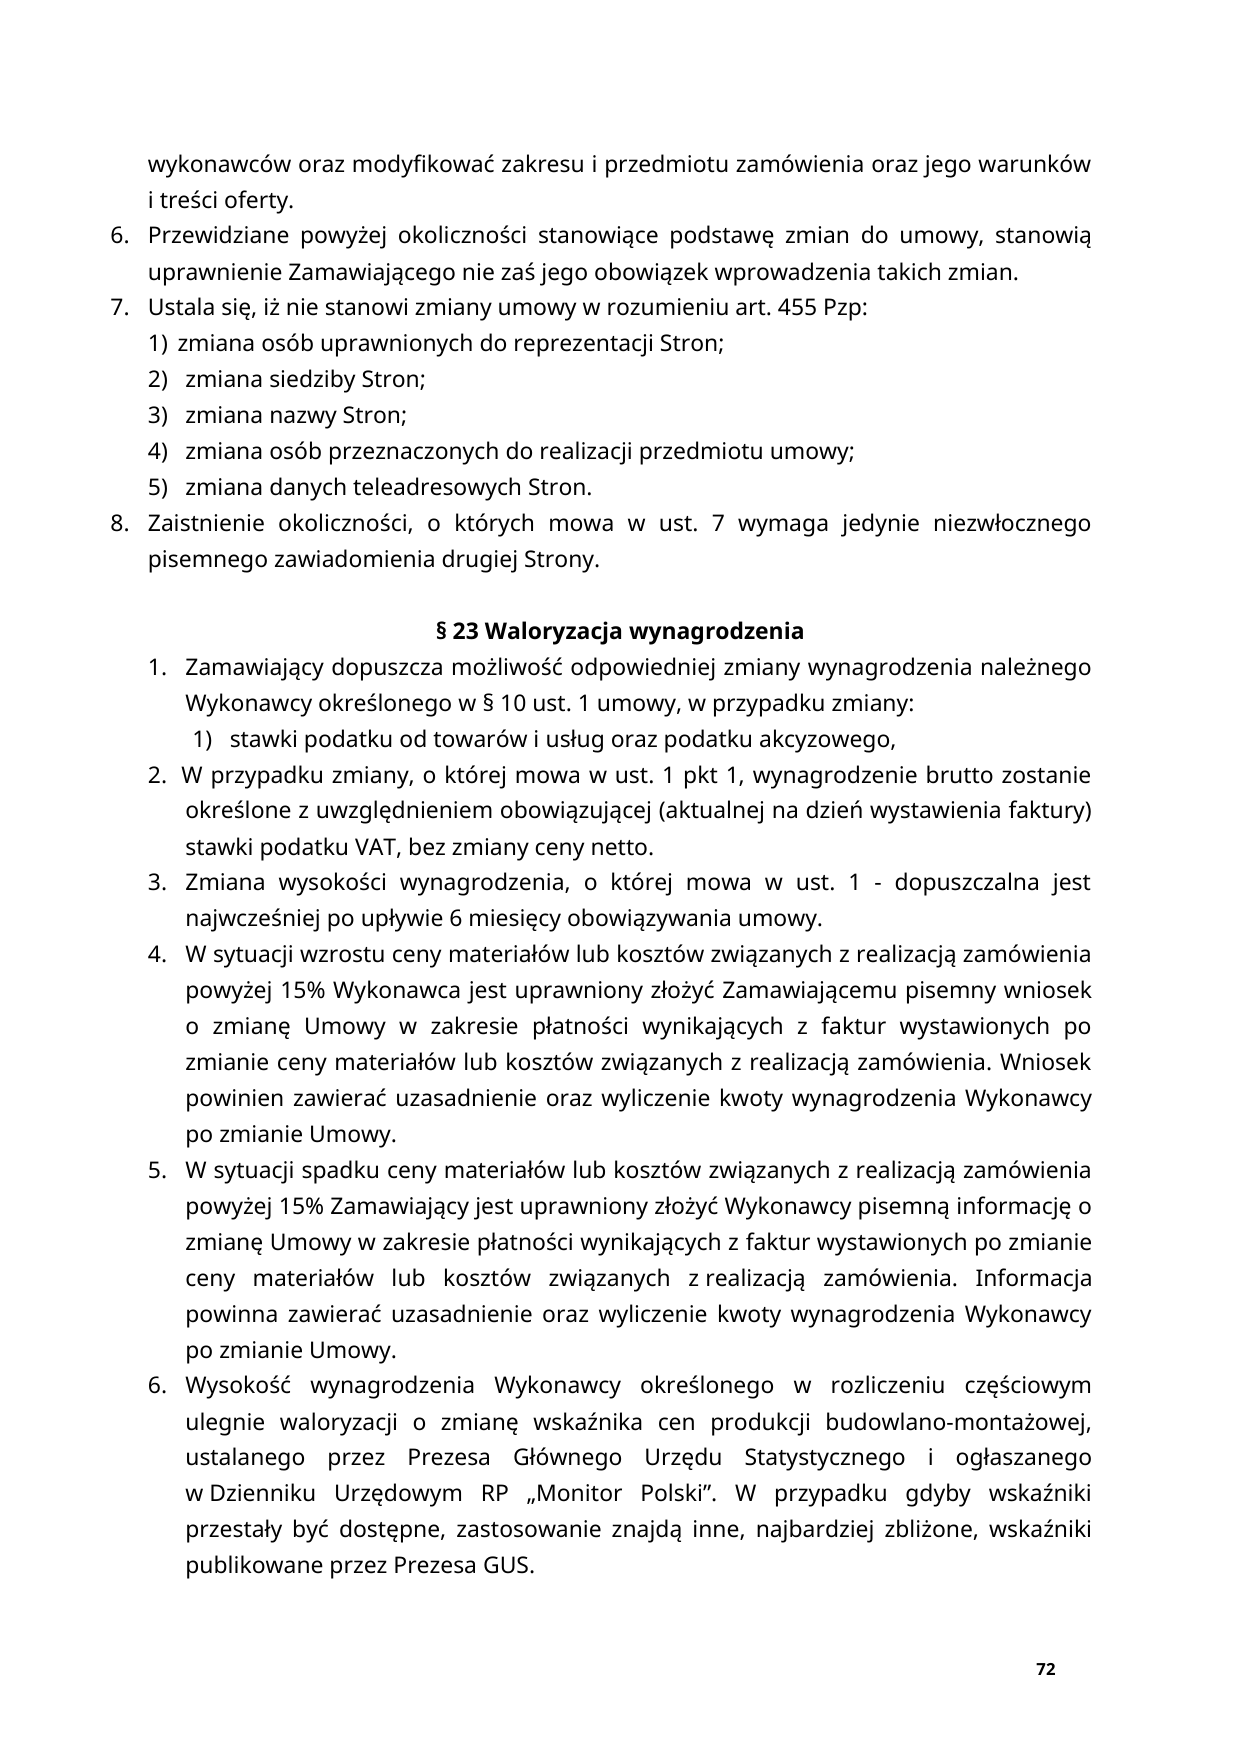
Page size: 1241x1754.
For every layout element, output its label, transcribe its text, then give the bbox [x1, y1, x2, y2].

list W sytuacji spadku ceny materiałów lub kosztów związanych z realizacją zamówienia powyżej 15% Zamawiający jest uprawniony złożyć Wykonawcy pisemną informację o zmianę Umowy w zakresie płatności wynikających z faktur wystawionych po zmianie ceny materiałów lub kosztów związanych z realizacją zamówienia. Informacja powinna zawierać uzasadnienie oraz wyliczenie kwoty wynagrodzenia Wykonawcy po zmianie Umowy. [148, 1154, 1093, 1365]
list zmiana osób uprawnionych do reprezentacji Stron; [148, 327, 1093, 358]
text § 23 Waloryzacja wynagrodzenia [148, 615, 1093, 646]
list Zamawiający dopuszcza możliwość odpowiedniej zmiany wynagrodzenia należnego Wykonawcy określonego w § 10 ust. 1 umowy, w przypadku zmiany: [148, 651, 1093, 718]
list zmiana danych teleadresowych Stron. [148, 471, 1093, 502]
list W sytuacji wzrostu ceny materiałów lub kosztów związanych z realizacją zamówienia powyżej 15% Wykonawca jest uprawniony złożyć Zamawiającemu pisemny wniosek o zmianę Umowy w zakresie płatności wynikających z faktur wystawionych po zmianie ceny materiałów lub kosztów związanych z realizacją zamówienia. Wniosek powinien zawierać uzasadnienie oraz wyliczenie kwoty wynagrodzenia Wykonawcy po zmianie Umowy. [148, 938, 1093, 1149]
list Ustala się, iż nie stanowi zmiany umowy w rozumieniu art. 455 Pzp: [110, 291, 1093, 323]
list zmiana osób przeznaczonych do realizacji przedmiotu umowy; [148, 435, 1093, 466]
list Przewidziane powyżej okoliczności stanowiące podstawę zmian do umowy, stanowią uprawnienie Zamawiającego nie zaś jego obowiązek wprowadzenia takich zmian. [110, 219, 1093, 287]
list Zaistnienie okoliczności, o których mowa w ust. 7 wymaga jedynie niezwłocznego pisemnego zawiadomienia drugiej Strony. [110, 507, 1093, 574]
list Zmiana wysokości wynagrodzenia, o której mowa w ust. 1 - dopuszczalna jest najwcześniej po upływie 6 miesięcy obowiązywania umowy. [148, 866, 1093, 933]
list stawki podatku od towarów i usług oraz podatku akcyzowego, [192, 723, 1093, 754]
list Wysokość wynagrodzenia Wykonawcy określonego w rozliczeniu częściowym ulegnie waloryzacji o zmianę wskaźnika cen produkcji budowlano-montażowej, ustalanego przez Prezesa Głównego Urzędu Statystycznego i ogłaszanego w Dzienniku Urzędowym RP „Monitor Polski”. W przypadku gdyby wskaźniki przestały być dostępne, zastosowanie znajdą inne, najbardziej zbliżone, wskaźniki publikowane przez Prezesa GUS. [148, 1369, 1093, 1580]
list W przypadku zmiany, o której mowa w ust. 1 pkt 1, wynagrodzenie brutto zostanie określone z uwzględnieniem obowiązującej (aktualnej na dzień wystawienia faktury) stawki podatku VAT, bez zmiany ceny netto. [148, 758, 1093, 862]
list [110, 148, 1093, 215]
list zmiana siedziby Stron; [148, 363, 1093, 394]
list zmiana nazwy Stron; [148, 399, 1093, 430]
